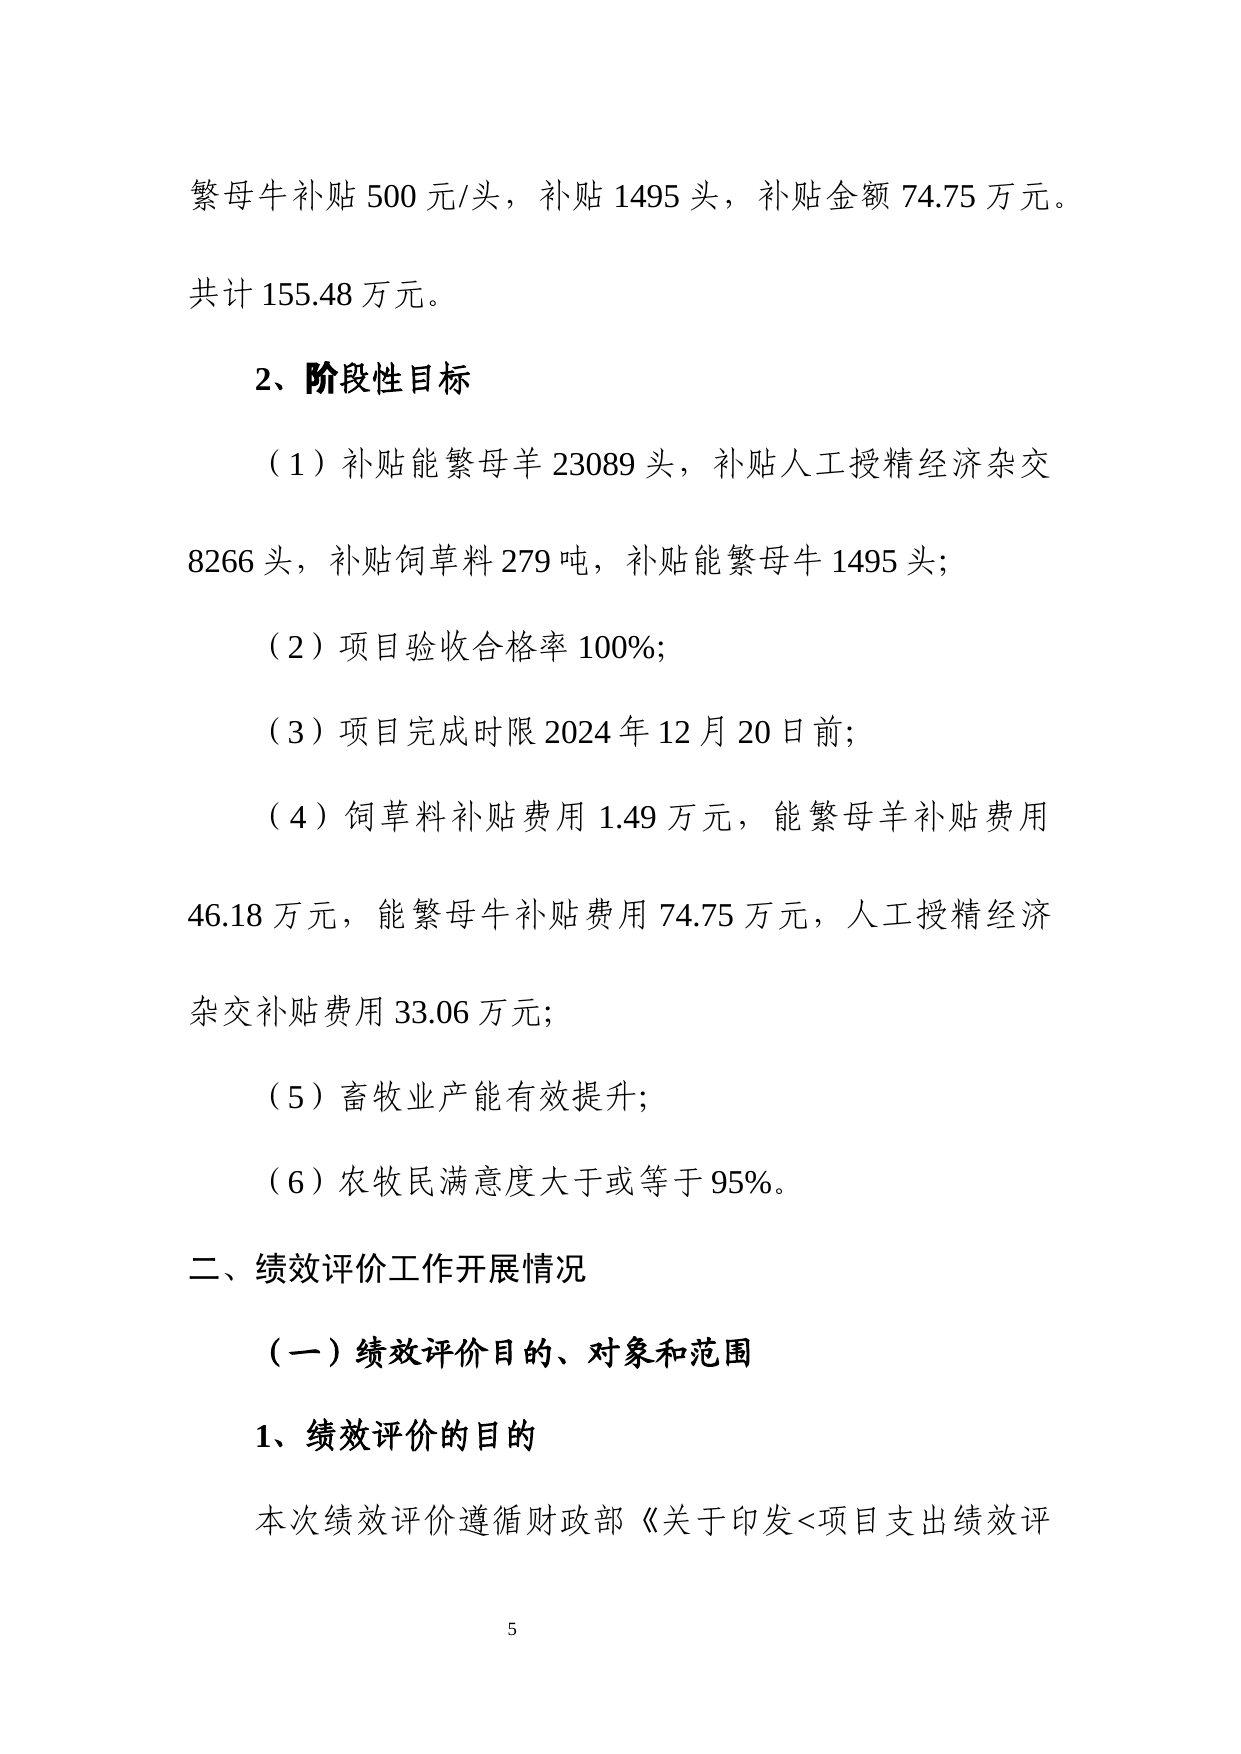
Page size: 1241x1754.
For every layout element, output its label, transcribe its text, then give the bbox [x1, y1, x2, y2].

text （1）补贴能繁母羊23089头，补贴人工授精经济杂交8266头，补贴饲草料279吨，补贴能繁母牛1495头； [187, 430, 1053, 592]
text （4）饲草料补贴费用1.49万元，能繁母羊补贴费用46.18万元，能繁母牛补贴费用74.75万元，人工授精经济杂交补贴费用33.06万元； [187, 783, 1053, 1043]
text （5）畜牧业产能有效提升； [187, 1063, 1053, 1128]
text 1、绩效评价的目的 [187, 1402, 1053, 1467]
text （3）项目完成时限2024年12月20日前； [187, 698, 1053, 763]
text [187, 162, 1053, 324]
subtitle 二、绩效评价工作开展情况 [187, 1234, 1053, 1299]
text （6）农牧民满意度大于或等于95%。 [187, 1148, 1053, 1213]
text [187, 1487, 1053, 1552]
text 2、阶段性目标 [187, 345, 1053, 410]
subtitle （一）绩效评价目的、对象和范围 [187, 1318, 1053, 1383]
text （2）项目验收合格率100%； [187, 613, 1053, 678]
